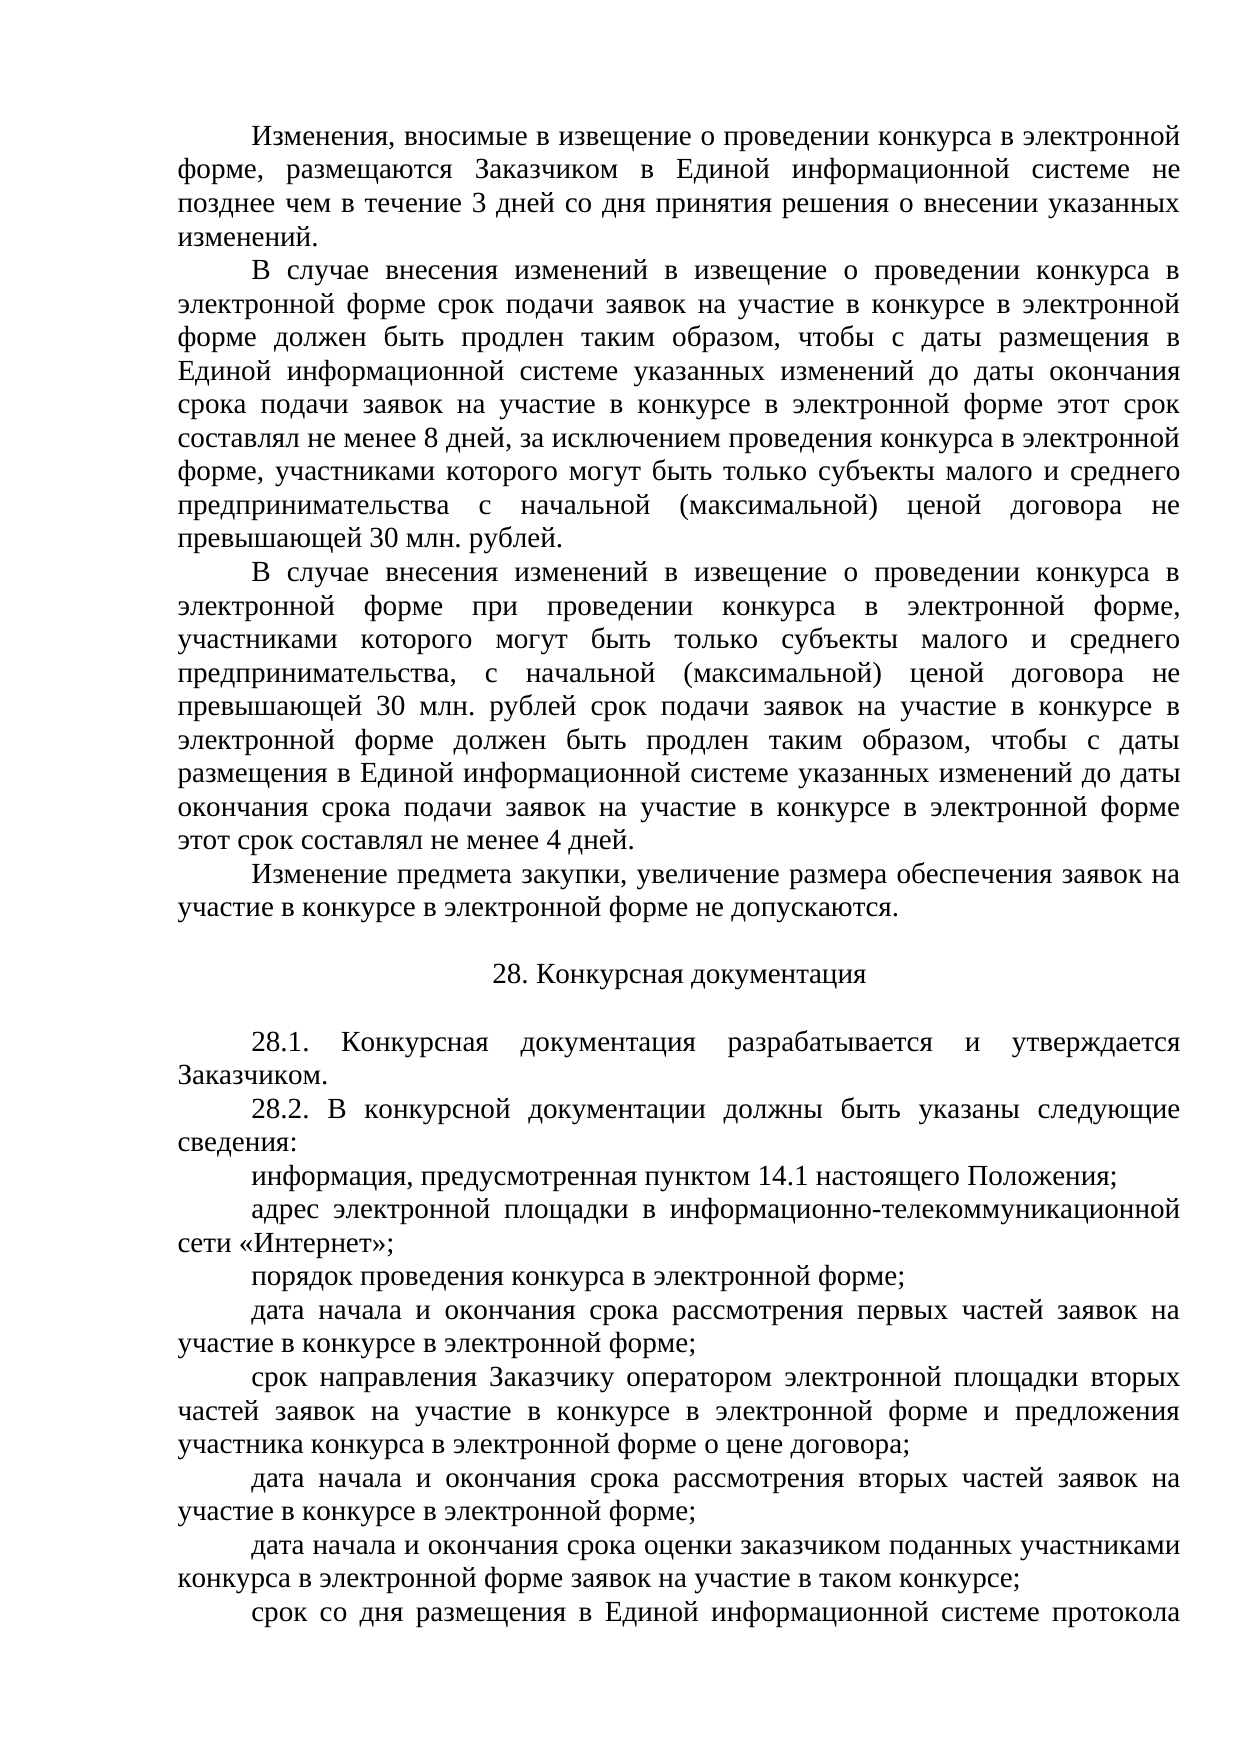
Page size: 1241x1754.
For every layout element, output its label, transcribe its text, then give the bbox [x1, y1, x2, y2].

text 28. Конкурсная документация [177, 957, 1181, 990]
list Изменение предмета закупки, увеличение размера обеспечения заявок на участие в конкурсе в электронной форме не допускаются. [177, 856, 1181, 923]
list В случае внесения изменений в извещение о проведении конкурса в электронной форме при проведении конкурса в электронной форме, участниками которого могут быть только субъекты малого и среднего предпринимательства, с начальной (максимальной) ценой договора не превышающей 30 млн. рублей срок подачи заявок на участие в конкурсе в электронной форме должен быть продлен таким образом, чтобы с даты размещения в Единой информационной системе указанных изменений до даты окончания срока подачи заявок на участие в конкурсе в электронной форме этот срок составлял не менее 4 дней. [177, 554, 1181, 856]
text дата начала и окончания срока рассмотрения вторых частей заявок на участие в конкурсе в электронной форме; [177, 1460, 1181, 1527]
text дата начала и окончания срока оценки заказчиком поданных участниками конкурса в электронной форме заявок на участие в таком конкурсе; [177, 1527, 1181, 1594]
text 28.2. В конкурсной документации должны быть указаны следующие сведения: [177, 1091, 1181, 1158]
list В случае внесения изменений в извещение о проведении конкурса в электронной форме срок подачи заявок на участие в конкурсе в электронной форме должен быть продлен таким образом, чтобы с даты размещения в Единой информационной системе указанных изменений до даты окончания срока подачи заявок на участие в конкурсе в электронной форме этот срок составлял не менее 8 дней, за исключением проведения конкурса в электронной форме, участниками которого могут быть только субъекты малого и среднего предпринимательства с начальной (максимальной) ценой договора не превышающей 30 млн. рублей. [177, 252, 1181, 554]
text дата начала и окончания срока рассмотрения первых частей заявок на участие в конкурсе в электронной форме; [177, 1292, 1181, 1359]
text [177, 1594, 1181, 1627]
text порядок проведения конкурса в электронной форме; [177, 1258, 1181, 1292]
text 28.1. Конкурсная документация разрабатывается и утверждается Заказчиком. [177, 1024, 1181, 1091]
text срок направления Заказчику оператором электронной площадки вторых частей заявок на участие в конкурсе в электронной форме и предложения участника конкурса в электронной форме о цене договора; [177, 1359, 1181, 1460]
text адрес электронной площадки в информационно-телекоммуникационной сети «Интернет»; [177, 1191, 1181, 1258]
text информация, предусмотренная пунктом 14.1 настоящего Положения; [177, 1158, 1181, 1191]
list Изменения, вносимые в извещение о проведении конкурса в электронной форме, размещаются Заказчиком в Единой информационной системе не позднее чем в течение 3 дней со дня принятия решения о внесении указанных изменений. [177, 118, 1181, 252]
